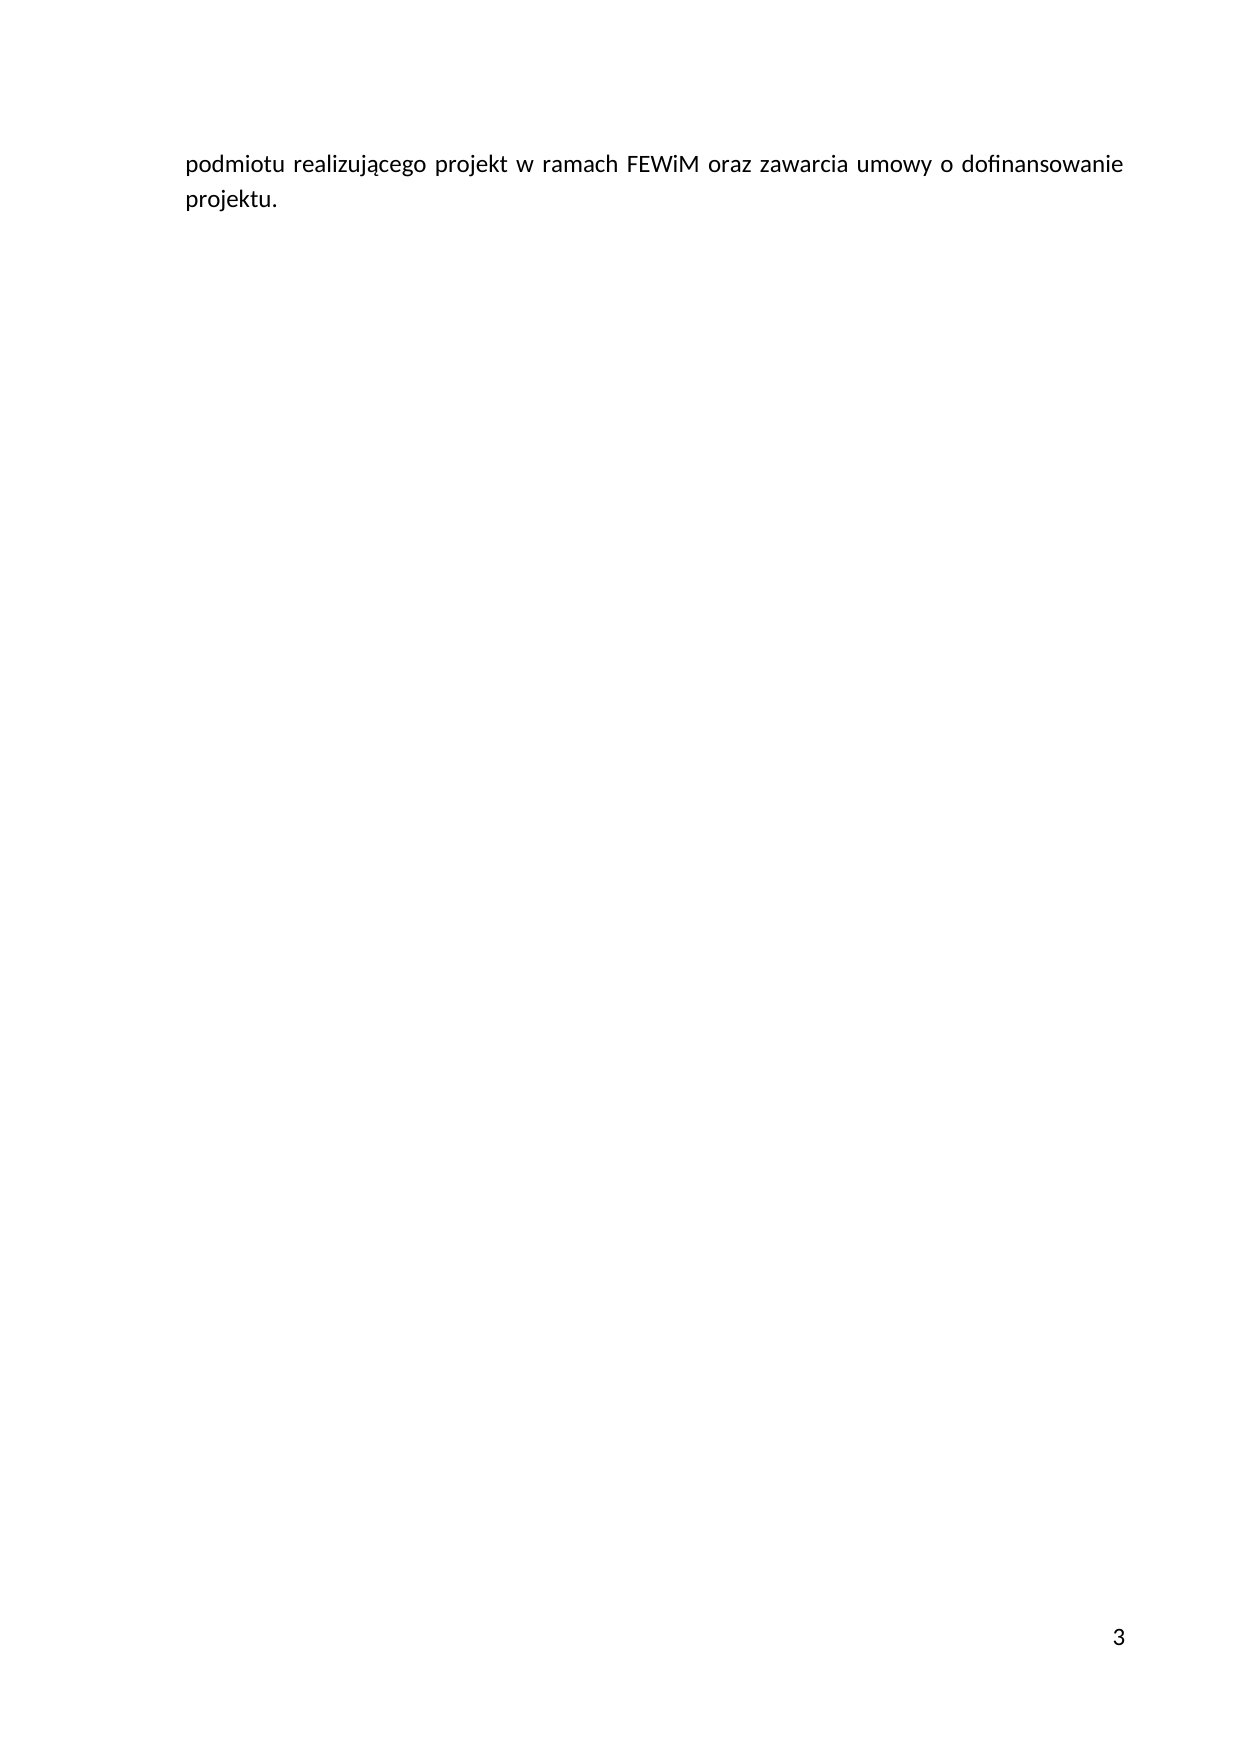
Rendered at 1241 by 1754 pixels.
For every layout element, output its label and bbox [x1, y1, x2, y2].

list [148, 148, 1125, 213]
